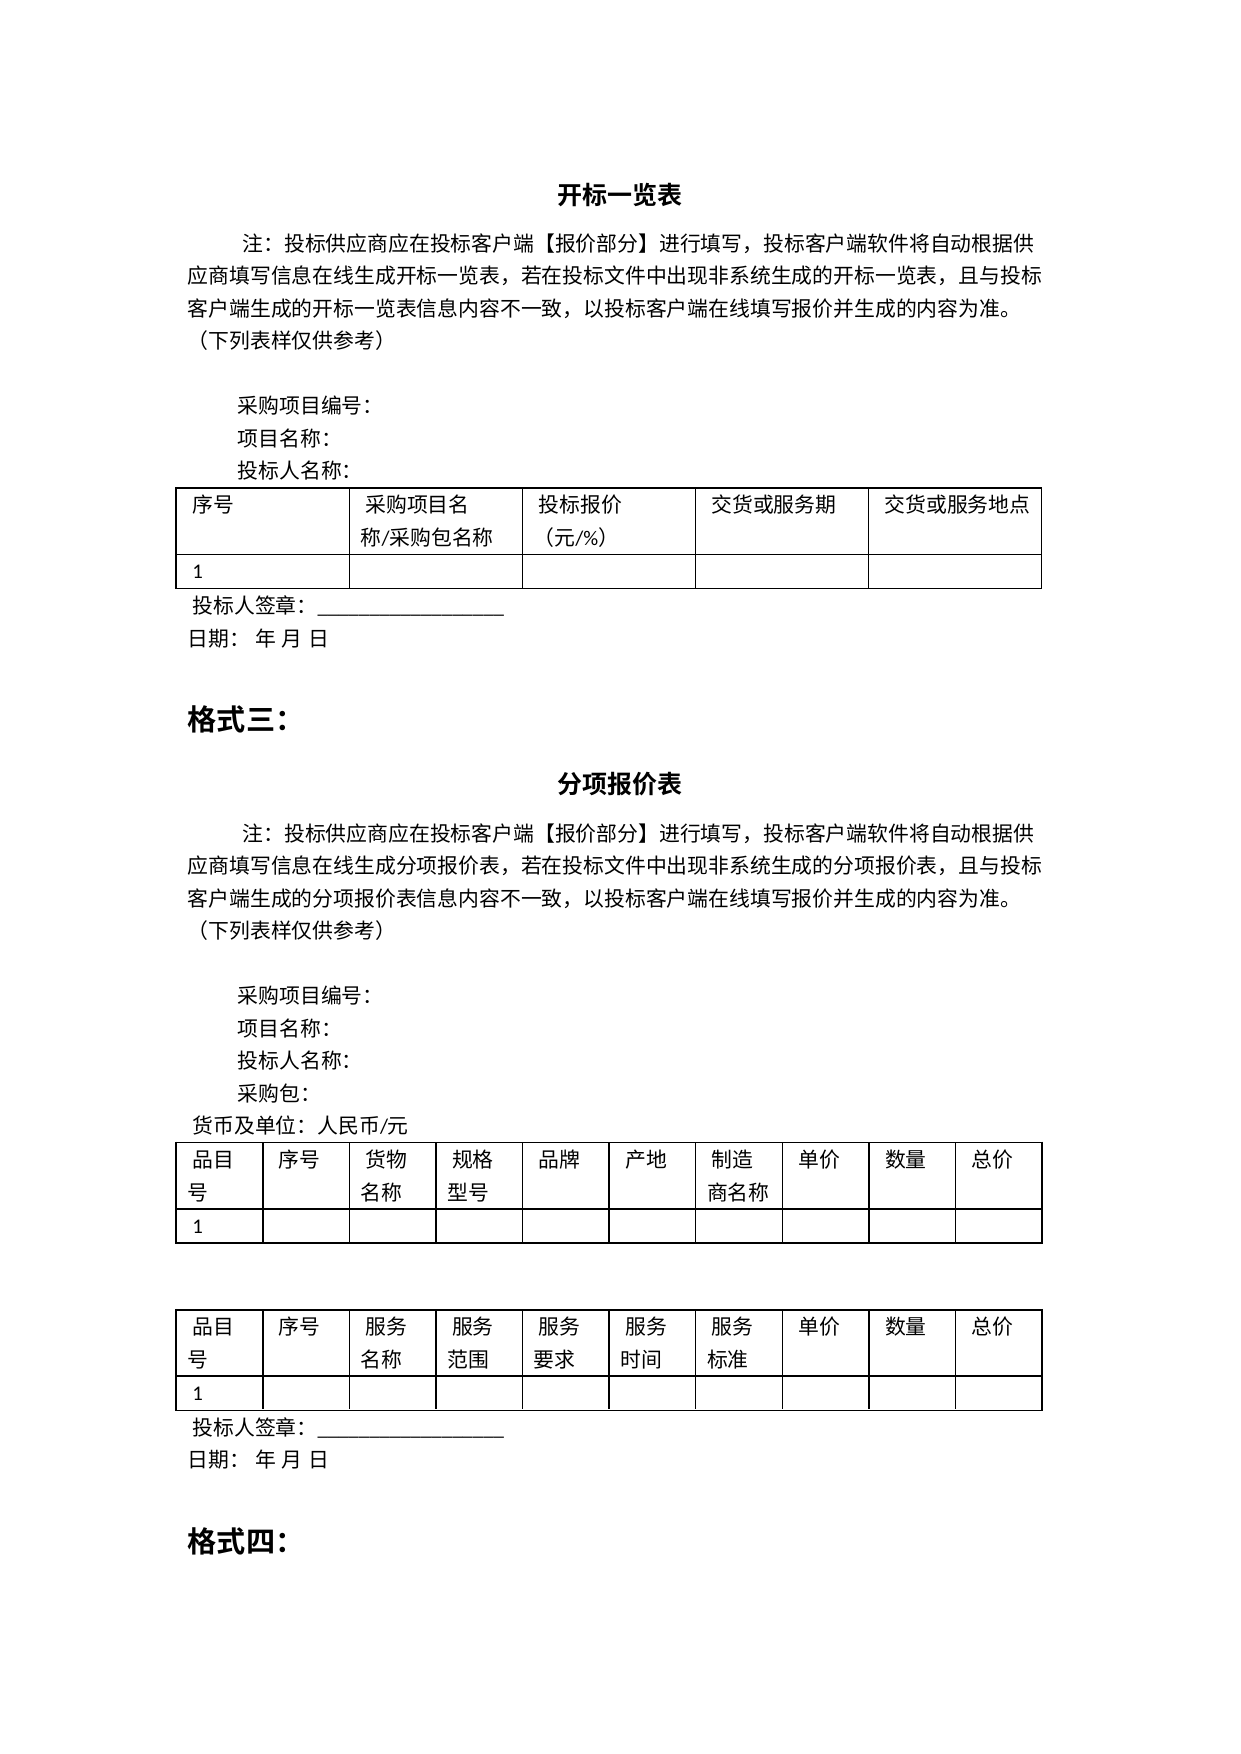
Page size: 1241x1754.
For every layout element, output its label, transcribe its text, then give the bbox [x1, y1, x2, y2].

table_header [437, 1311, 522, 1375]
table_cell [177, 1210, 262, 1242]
text 投标人名称： [187, 1044, 1053, 1077]
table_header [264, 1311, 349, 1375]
text 货币及单位：人民币/元 [187, 1109, 1053, 1142]
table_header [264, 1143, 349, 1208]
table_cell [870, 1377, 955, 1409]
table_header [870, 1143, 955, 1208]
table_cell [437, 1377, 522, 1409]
text 格式三： [187, 687, 1053, 752]
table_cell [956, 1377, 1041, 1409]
text 项目名称： [187, 422, 1053, 454]
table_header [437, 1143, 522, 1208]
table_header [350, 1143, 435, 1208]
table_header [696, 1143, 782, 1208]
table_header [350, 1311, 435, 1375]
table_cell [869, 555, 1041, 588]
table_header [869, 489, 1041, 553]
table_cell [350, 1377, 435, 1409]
text 分项报价表 [187, 752, 1053, 817]
text 日期： 年 月 日 [187, 1443, 1053, 1476]
text 采购包： [187, 1077, 1053, 1109]
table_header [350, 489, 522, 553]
text 注：投标供应商应在投标客户端【报价部分】进行填写，投标客户端软件将自动根据供应商填写信息在线生成分项报价表，若在投标文件中出现非系统生成的分项报价表，且与投标客户端生成的分项报价表信息内容不一致，以投标客户端在线填写报价并生成的内容为准。（下列表样仅供参考） [187, 817, 1053, 979]
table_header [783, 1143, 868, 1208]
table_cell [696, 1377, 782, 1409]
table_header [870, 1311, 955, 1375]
text 格式四： [187, 1508, 1053, 1573]
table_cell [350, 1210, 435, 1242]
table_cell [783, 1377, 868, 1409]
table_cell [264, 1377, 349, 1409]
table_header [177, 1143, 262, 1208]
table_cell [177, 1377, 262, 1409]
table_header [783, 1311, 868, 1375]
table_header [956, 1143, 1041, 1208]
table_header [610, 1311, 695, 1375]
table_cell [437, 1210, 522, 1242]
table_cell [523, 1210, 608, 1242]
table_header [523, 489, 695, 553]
text 采购项目编号： [187, 389, 1053, 422]
text 投标人名称： [187, 454, 1053, 487]
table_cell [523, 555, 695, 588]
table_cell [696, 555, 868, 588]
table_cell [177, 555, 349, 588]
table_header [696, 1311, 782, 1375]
text 采购项目编号： [187, 979, 1053, 1012]
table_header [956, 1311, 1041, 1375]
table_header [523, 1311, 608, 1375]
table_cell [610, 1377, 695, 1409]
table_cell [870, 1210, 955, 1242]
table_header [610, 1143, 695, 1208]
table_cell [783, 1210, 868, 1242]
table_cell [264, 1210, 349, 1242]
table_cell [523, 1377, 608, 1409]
text 项目名称： [187, 1012, 1053, 1044]
text 日期： 年 月 日 [187, 622, 1053, 654]
text 开标一览表 [187, 162, 1053, 227]
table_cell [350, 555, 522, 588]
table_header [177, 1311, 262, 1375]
text 注：投标供应商应在投标客户端【报价部分】进行填写，投标客户端软件将自动根据供应商填写信息在线生成开标一览表，若在投标文件中出现非系统生成的开标一览表，且与投标客户端生成的开标一览表信息内容不一致，以投标客户端在线填写报价并生成的内容为准。（下列表样仅供参考） [187, 227, 1053, 389]
text 投标人签章：__________________ [187, 589, 1053, 622]
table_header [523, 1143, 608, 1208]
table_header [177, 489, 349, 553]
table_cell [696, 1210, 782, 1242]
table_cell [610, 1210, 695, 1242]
text 投标人签章：__________________ [187, 1411, 1053, 1443]
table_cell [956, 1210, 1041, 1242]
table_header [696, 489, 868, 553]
